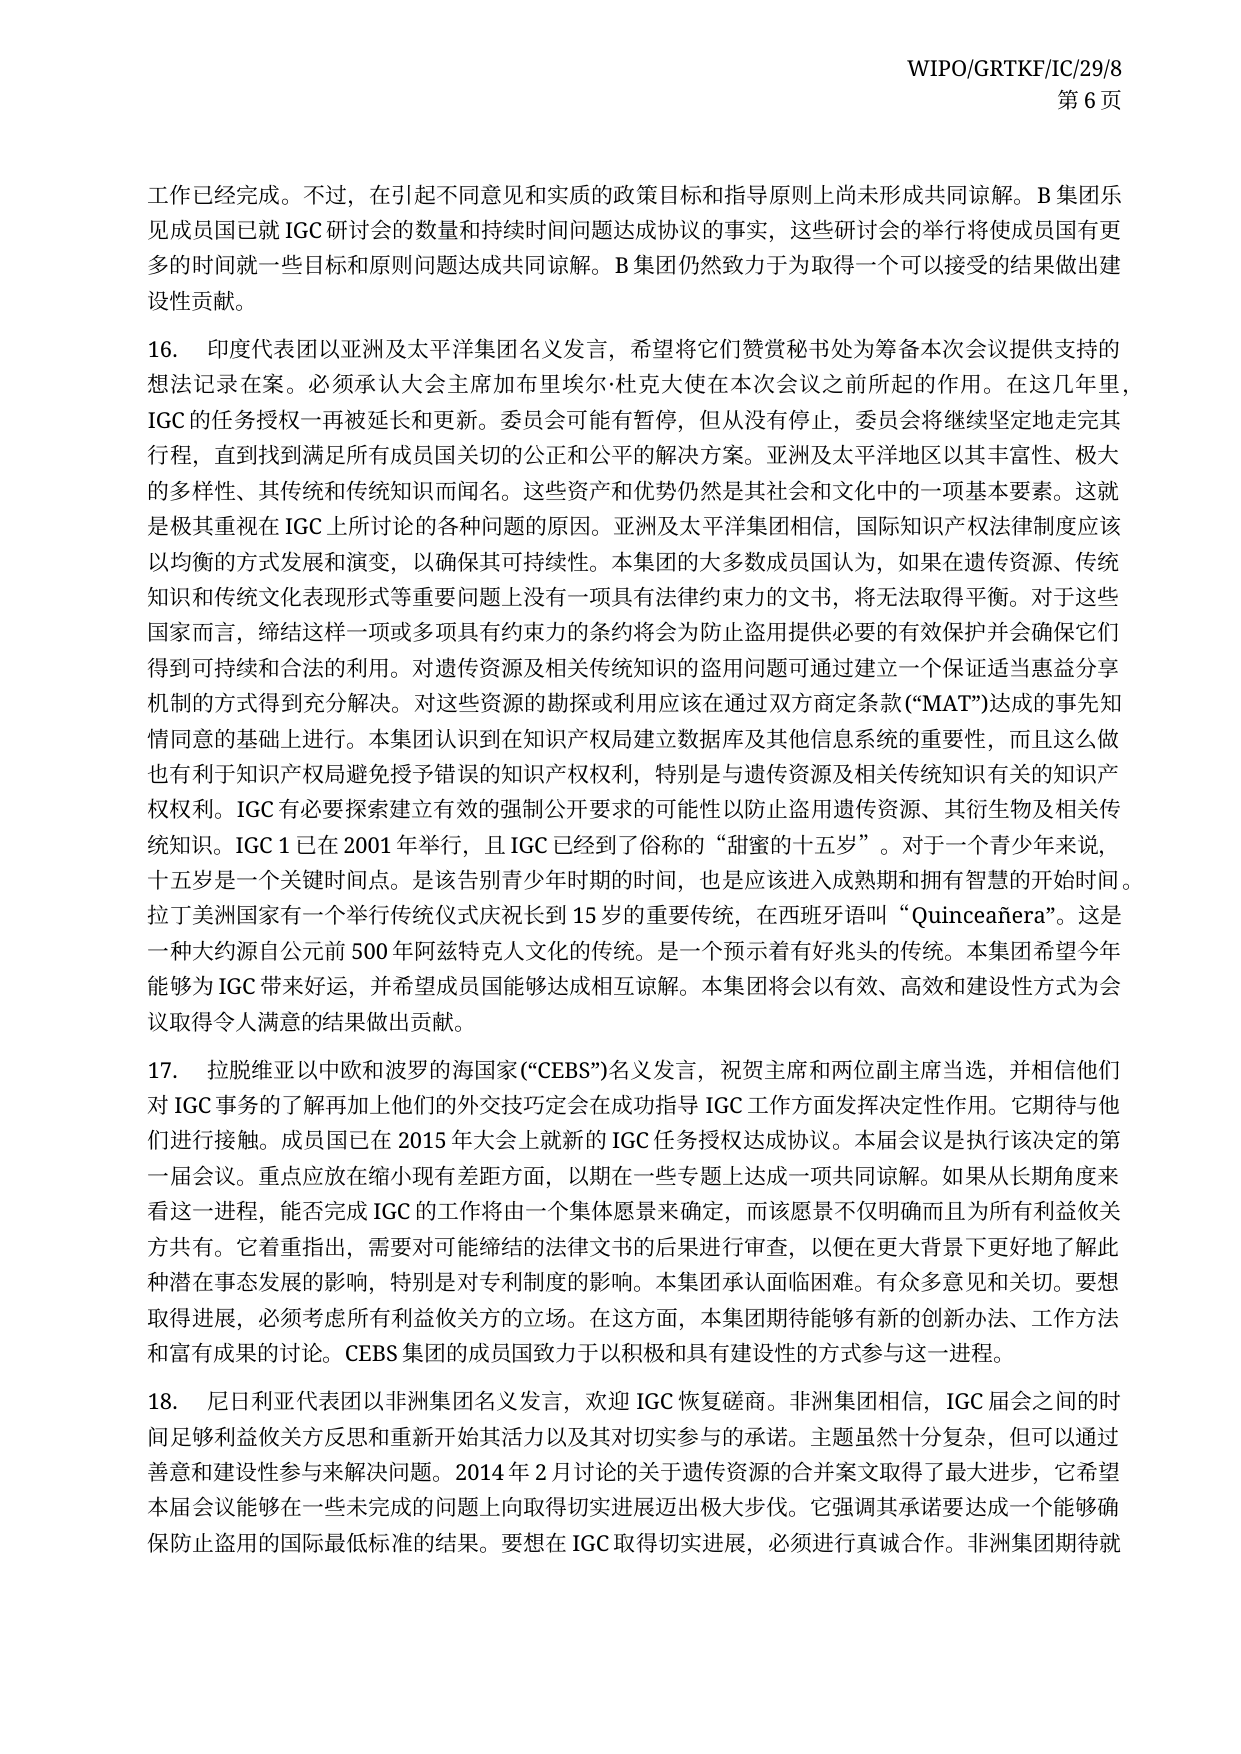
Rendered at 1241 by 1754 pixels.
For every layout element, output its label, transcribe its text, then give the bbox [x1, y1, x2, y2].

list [148, 1380, 1122, 1557]
list 印度代表团以亚洲及太平洋集团名义发言，希望将它们赞赏秘书处为筹备本次会议提供支持的想法记录在案。必须承认大会主席加布里埃尔·杜克大使在本次会议之前所起的作用。在这几年里，IGC的任务授权一再被延长和更新。委员会可能有暂停，但从没有停止，委员会将继续坚定地走完其行程，直到找到满足所有成员国关切的公正和公平的解决方案。亚洲及太平洋地区以其丰富性、极大的多样性、其传统和传统知识而闻名。这些资产和优势仍然是其社会和文化中的一项基本要素。这就是极其重视在IGC上所讨论的各种问题的原因。亚洲及太平洋集团相信，国际知识产权法律制度应该以均衡的方式发展和演变，以确保其可持续性。本集团的大多数成员国认为，如果在遗传资源、传统知识和传统文化表现形式等重要问题上没有一项具有法律约束力的文书，将无法取得平衡。对于这些国家而言，缔结这样一项或多项具有约束力的条约将会为防止盗用提供必要的有效保护并会确保它们得到可持续和合法的利用。对遗传资源及相关传统知识的盗用问题可通过建立一个保证适当惠益分享机制的方式得到充分解决。对这些资源的勘探或利用应该在通过双方商定条款(“MAT”)达成的事先知情同意的基础上进行。本集团认识到在知识产权局建立数据库及其他信息系统的重要性，而且这么做也有利于知识产权局避免授予错误的知识产权权利，特别是与遗传资源及相关传统知识有关的知识产权权利。IGC有必要探索建立有效的强制公开要求的可能性以防止盗用遗传资源、其衍生物及相关传统知识。IGC 1已在2001年举行，且IGC已经到了俗称的“甜蜜的十五岁”。对于一个青少年来说，十五岁是一个关键时间点。是该告别青少年时期的时间，也是应该进入成熟期和拥有智慧的开始时间。拉丁美洲国家有一个举行传统仪式庆祝长到15岁的重要传统，在西班牙语叫“Quinceañera”。这是一种大约源自公元前500年阿兹特克人文化的传统。是一个预示着有好兆头的传统。本集团希望今年能够为IGC带来好运，并希望成员国能够达成相互谅解。本集团将会以有效、高效和建设性方式为会议取得令人满意的结果做出贡献。 [148, 328, 1122, 1037]
list 拉脱维亚以中欧和波罗的海国家(“CEBS”)名义发言，祝贺主席和两位副主席当选，并相信他们对IGC事务的了解再加上他们的外交技巧定会在成功指导IGC工作方面发挥决定性作用。它期待与他们进行接触。成员国已在2015年大会上就新的IGC任务授权达成协议。本届会议是执行该决定的第一届会议。重点应放在缩小现有差距方面，以期在一些专题上达成一项共同谅解。如果从长期角度来看这一进程，能否完成IGC的工作将由一个集体愿景来确定，而该愿景不仅明确而且为所有利益攸关方共有。它着重指出，需要对可能缔结的法律文书的后果进行审查，以便在更大背景下更好地了解此种潜在事态发展的影响，特别是对专利制度的影响。本集团承认面临困难。有众多意见和关切。要想取得进展，必须考虑所有利益攸关方的立场。在这方面，本集团期待能够有新的创新办法、工作方法和富有成果的讨论。CEBS集团的成员国致力于以积极和具有建设性的方式参与这一进程。 [148, 1049, 1122, 1368]
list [148, 174, 1122, 316]
